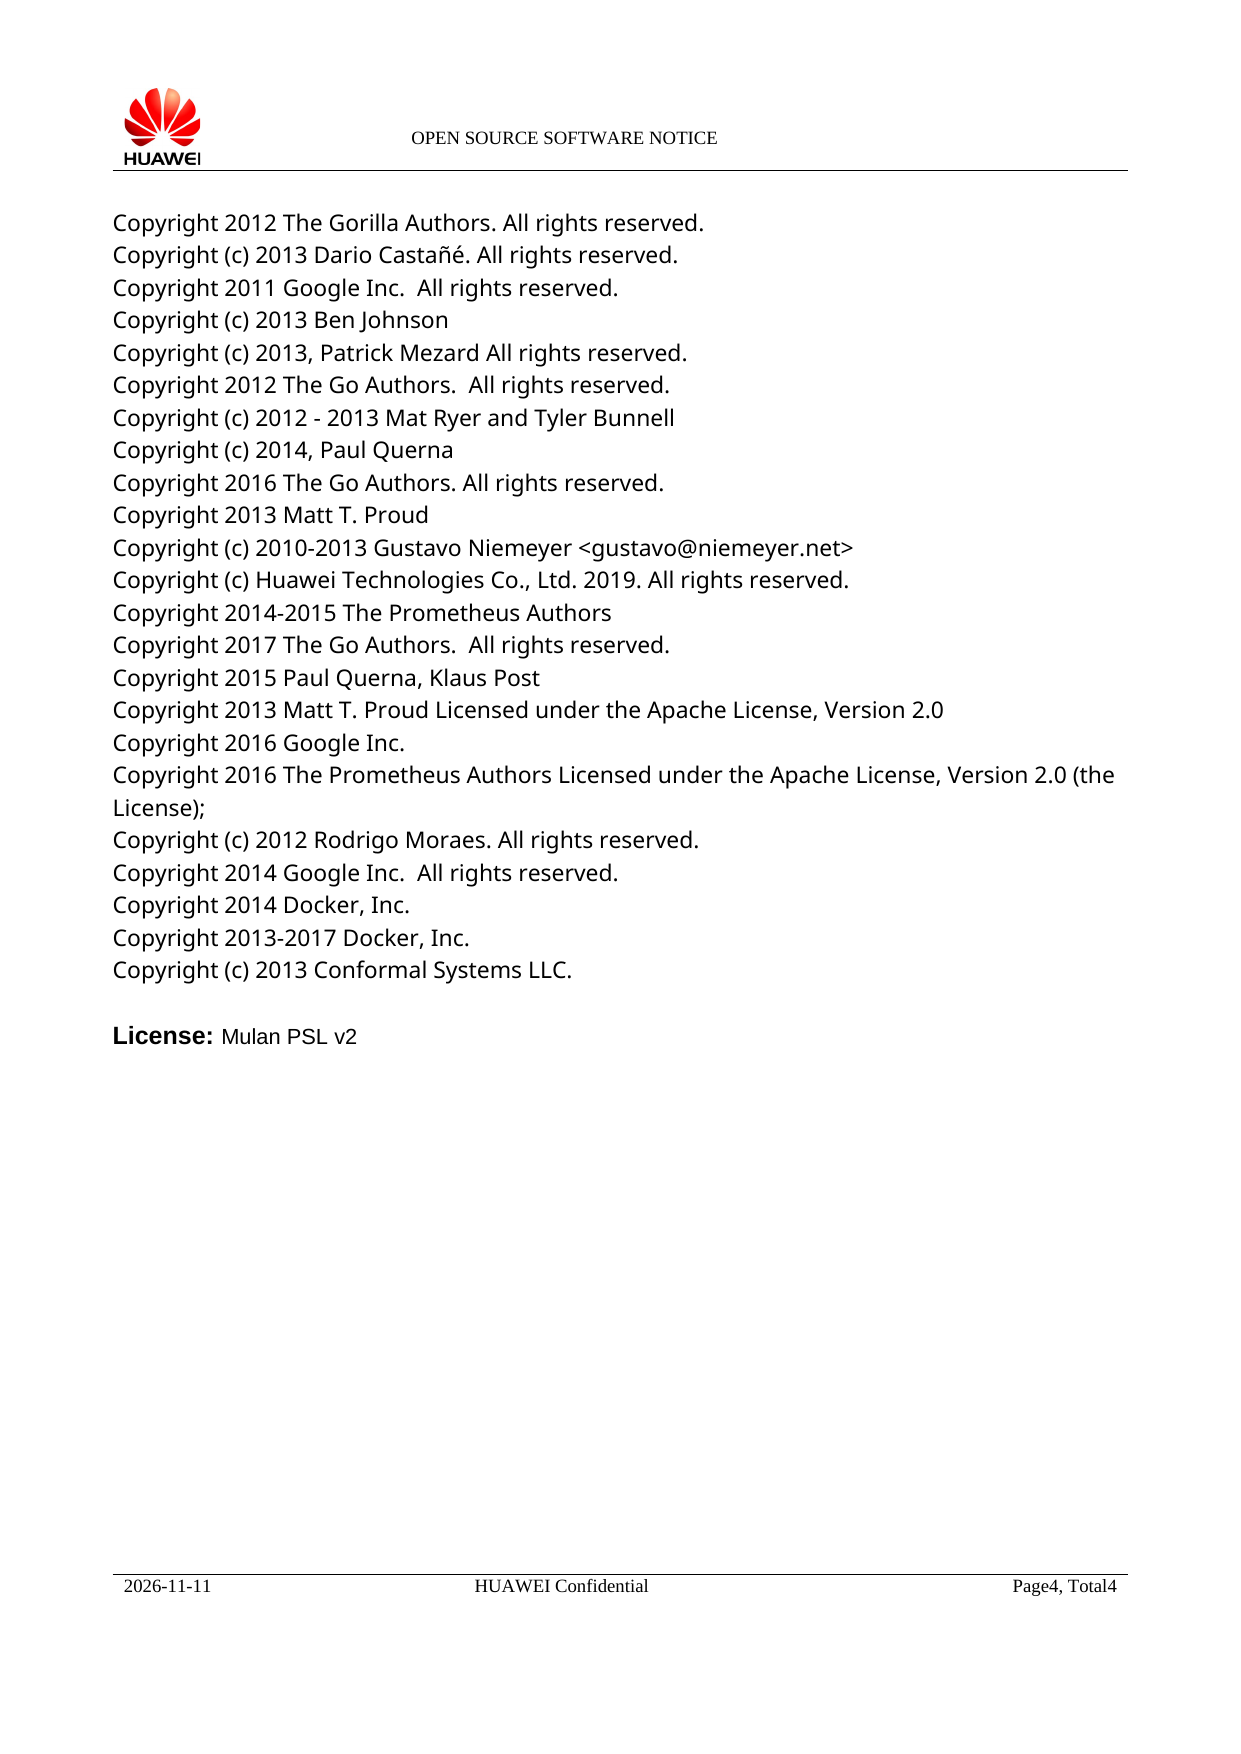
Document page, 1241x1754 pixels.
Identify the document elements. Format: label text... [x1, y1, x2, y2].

picture [124, 88, 201, 165]
text License: Mulan PSL v2 [112, 1019, 1128, 1051]
